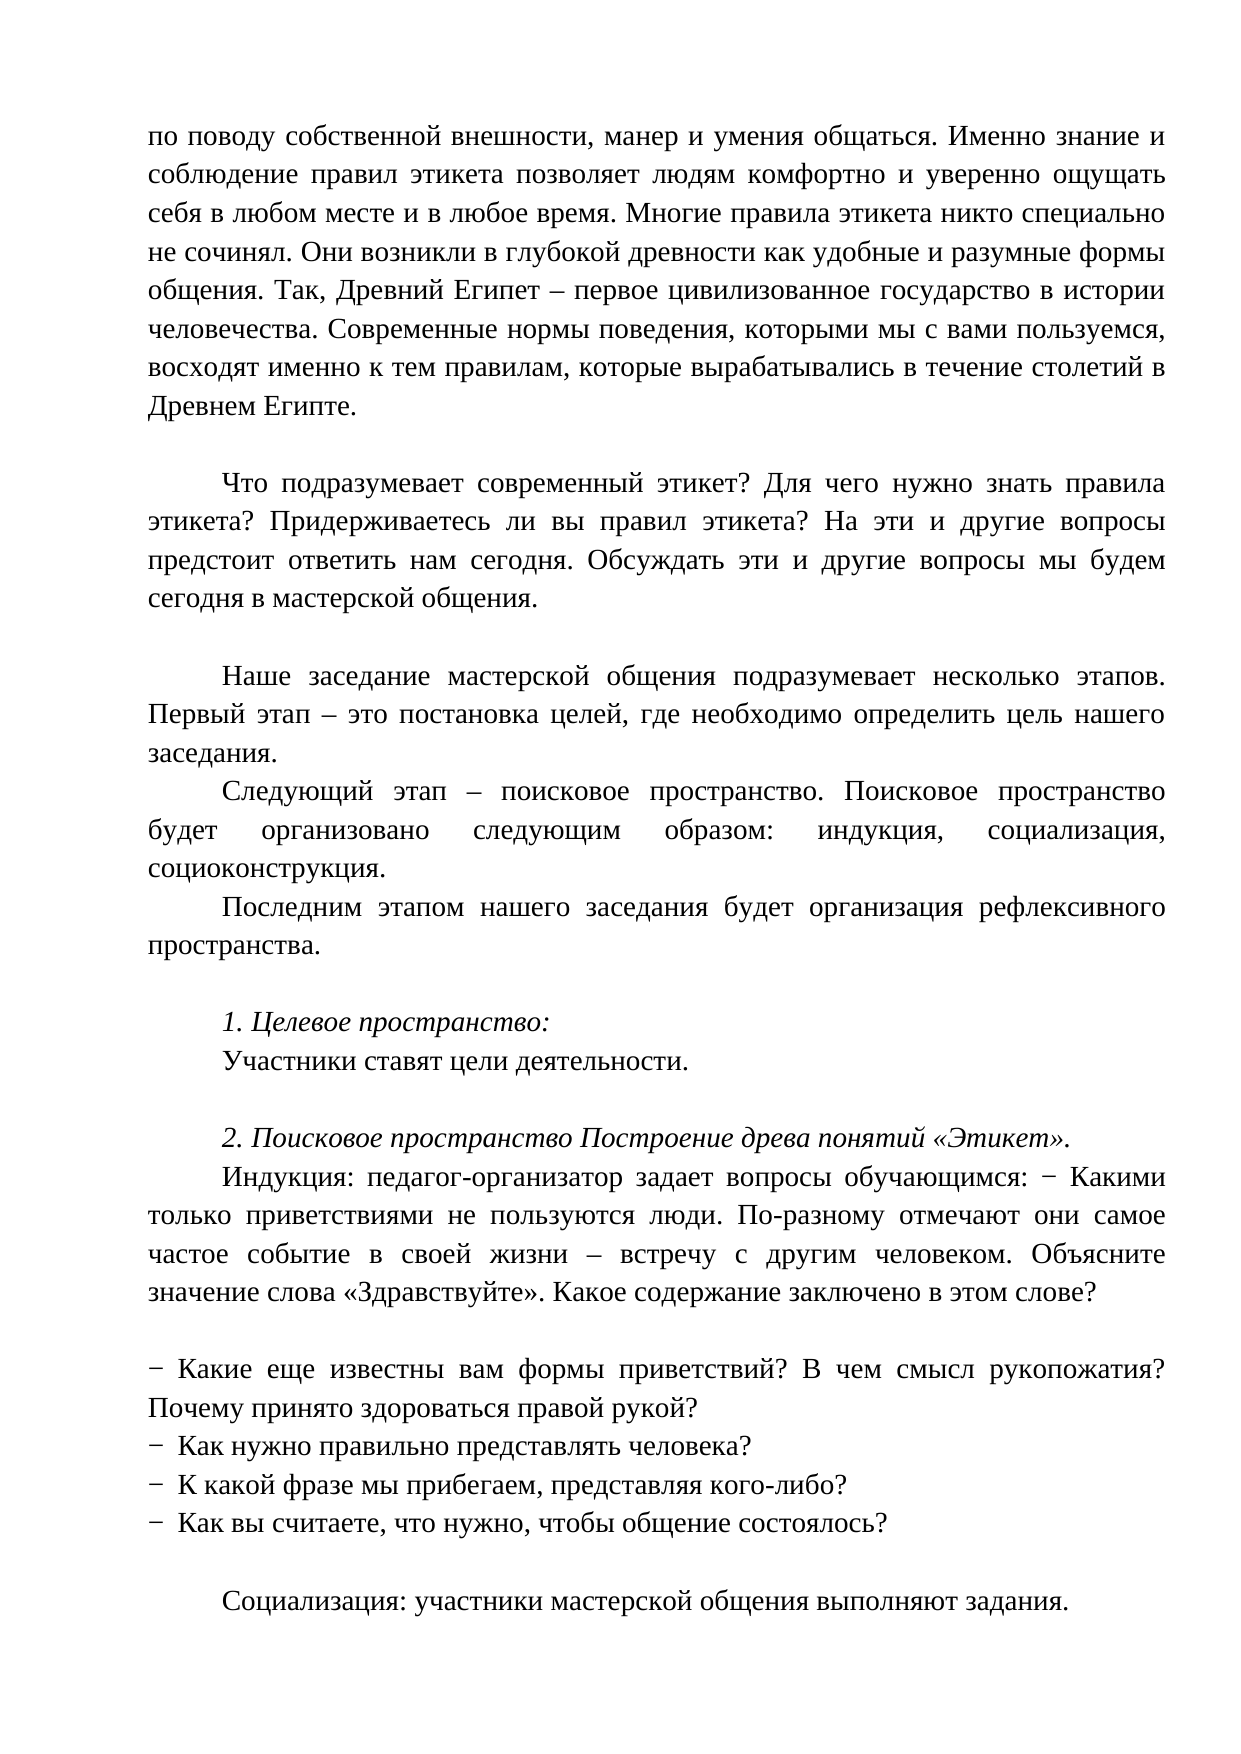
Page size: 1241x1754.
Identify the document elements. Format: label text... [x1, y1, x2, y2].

text − Как вы считаете, что нужно, чтобы общение состоялось? [148, 1506, 1167, 1539]
text Участники ставят цели деятельности. [148, 1043, 1167, 1077]
text 1. Целевое пространство: [148, 1004, 1167, 1038]
text Последним этапом нашего заседания будет организация рефлексивного пространства. [148, 889, 1167, 961]
text − Как нужно правильно представлять человека? [148, 1428, 1167, 1462]
text 2. Поисковое пространство Построение древа понятий «Этикет». [148, 1120, 1167, 1154]
text − К какой фразе мы прибегаем, представляя кого-либо? [148, 1467, 1167, 1501]
text Что подразумевает современный этикет? Для чего нужно знать правила этикета? Придерживаетесь ли вы правил этикета? На эти и другие вопросы предстоит ответить нам сегодня. Обсуждать эти и другие вопросы мы будем сегодня в мастерской общения. [148, 465, 1167, 614]
text Социализация: участники мастерской общения выполняют задания. [148, 1583, 1167, 1616]
text Наше заседание мастерской общения подразумевает несколько этапов. Первый этап – это постановка целей, где необходимо определить цель нашего заседания. [148, 658, 1167, 768]
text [148, 118, 1167, 421]
text Индукция: педагог-организатор задает вопросы обучающимся: − Какими только приветствиями не пользуются люди. По-разному отмечают они самое частое событие в своей жизни – встречу с другим человеком. Объясните значение слова «Здравствуйте». Какое содержание заключено в этом слове? [148, 1159, 1167, 1308]
text Следующий этап – поисковое пространство. Поисковое пространство будет организовано следующим образом: индукция, социализация, социоконструкция. [148, 773, 1167, 884]
text − Какие еще известны вам формы приветствий? В чем смысл рукопожатия? Почему принято здороваться правой рукой? [148, 1351, 1167, 1423]
